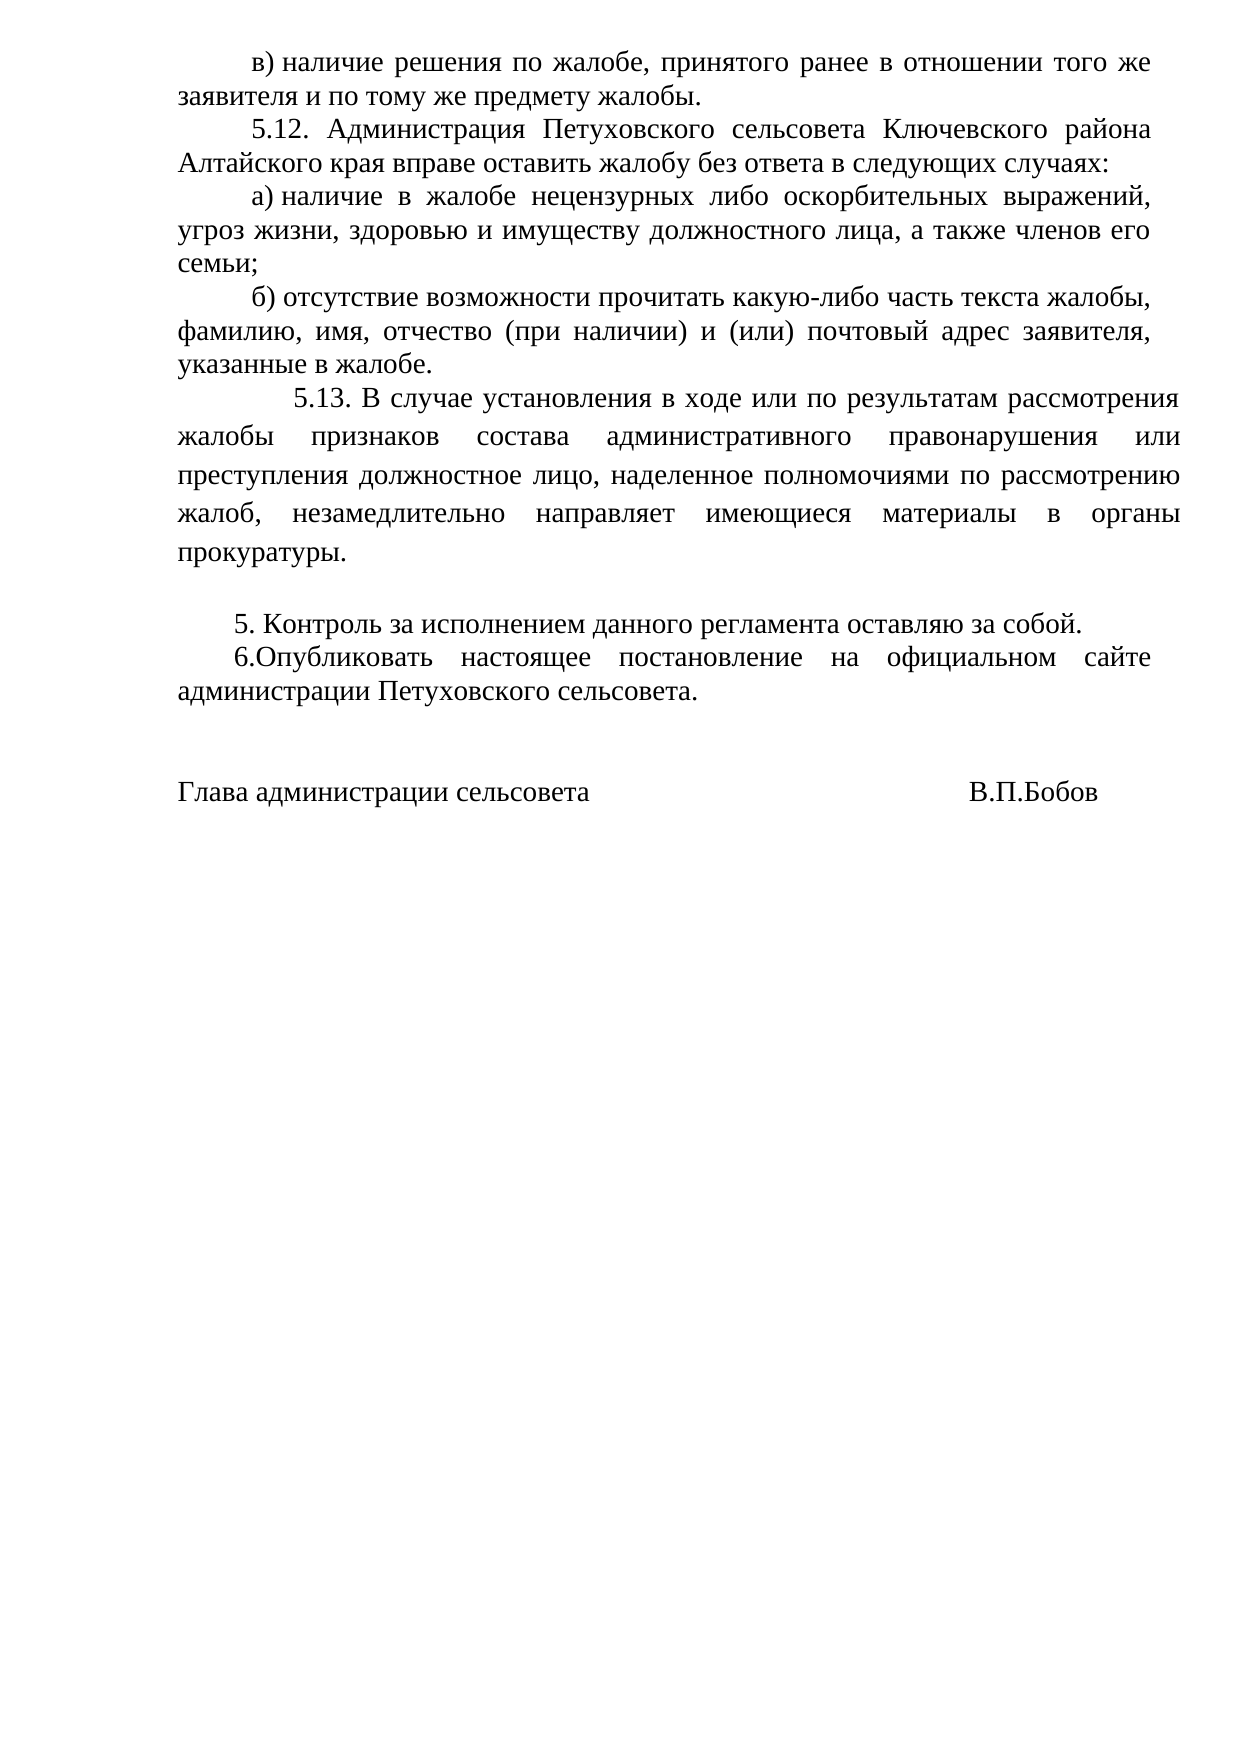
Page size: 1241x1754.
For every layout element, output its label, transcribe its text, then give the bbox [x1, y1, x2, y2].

text 5.13. В случае установления в ходе или по результатам рассмотрения жалобы признаков состава административного правонарушения или преступления должностное лицо, наделенное полномочиями по рассмотрению жалоб, незамедлительно направляет имеющиеся материалы в органы прокуратуры. [177, 380, 1181, 567]
text б) отсутствие возможности прочитать какую-либо часть текста жалобы, фамилию, имя, отчество (при наличии) и (или) почтовый адрес заявителя, указанные в жалобе. [177, 279, 1152, 380]
text а) наличие в жалобе нецензурных либо оскорбительных выражений, угроз жизни, здоровью и имуществу должностного лица, а также членов его семьи; [177, 178, 1152, 279]
text Глава администрации сельсовета В.П.Бобов [177, 774, 1152, 807]
text в) наличие решения по жалобе, принятого ранее в отношении того же заявителя и по тому же предмету жалобы. [177, 44, 1152, 111]
text 5. Контроль за исполнением данного регламента оставляю за собой. [177, 606, 1152, 639]
text 6.Опубликовать настоящее постановление на официальном сайте администрации Петуховского сельсовета. [177, 639, 1152, 707]
text 5.12. Администрация Петуховского сельсовета Ключевского района Алтайского края вправе оставить жалобу без ответа в следующих случаях: [177, 111, 1152, 178]
